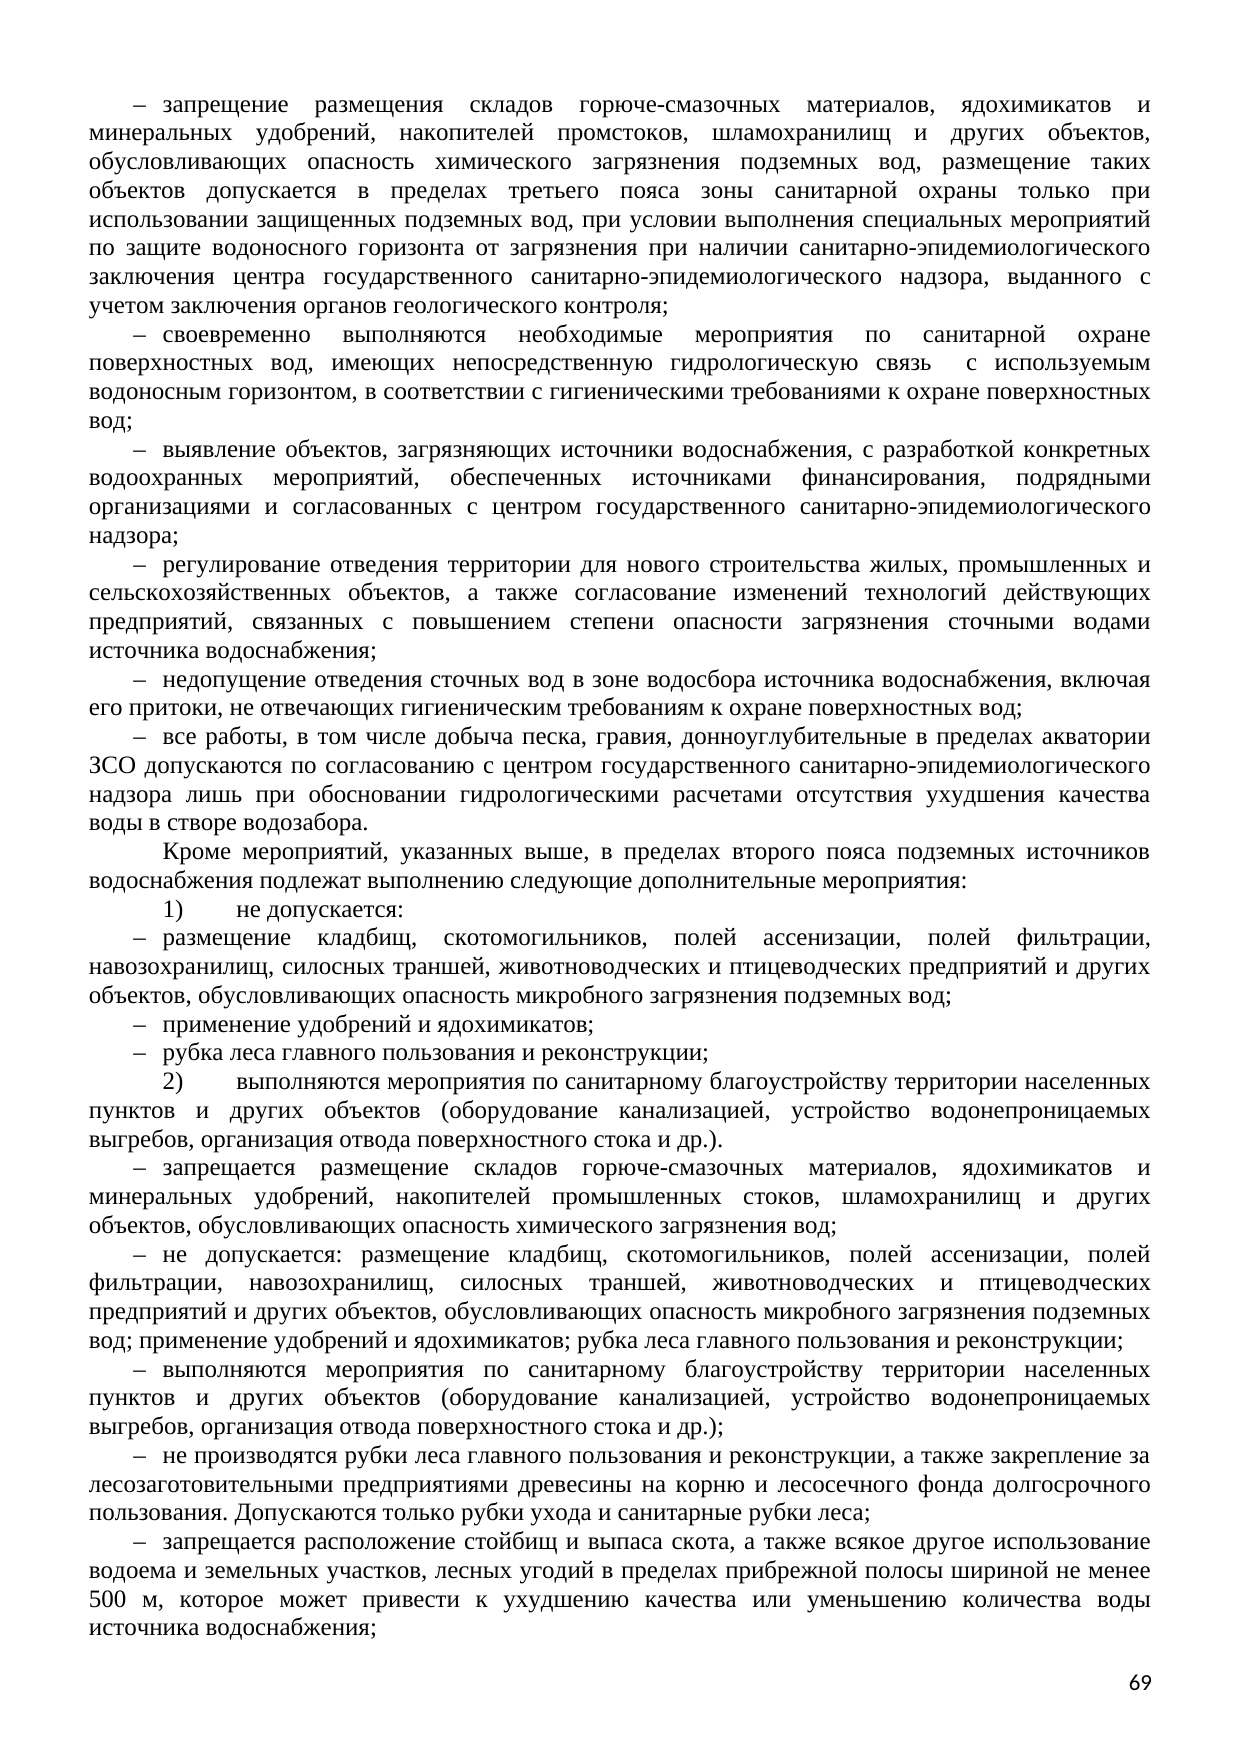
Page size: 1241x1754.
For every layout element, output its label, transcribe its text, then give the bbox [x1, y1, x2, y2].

text – запрещение размещения складов горюче-смазочных материалов, ядохимикатов и минеральных удобрений, накопителей промстоков, шламохранилищ и других объектов, обусловливающих опасность химического загрязнения подземных вод, размещение таких объектов допускается в пределах третьего пояса зоны санитарной охраны только при использовании защищенных подземных вод, при условии выполнения специальных мероприятий по защите водоносного горизонта от загрязнения при наличии санитарно-эпидемиологического заключения центра государственного санитарно-эпидемиологического надзора, выданного с учетом заключения органов геологического контроля; [89, 89, 1152, 319]
text – запрещается расположение стойбищ и выпаса скота, а также всякое другое использование водоема и земельных участков, лесных угодий в пределах прибрежной полосы шириной не менее 500 м, которое может привести к ухудшению качества или уменьшению количества воды источника водоснабжения; [89, 1526, 1152, 1641]
text – размещение кладбищ, скотомогильников, полей ассенизации, полей фильтрации, навозохранилищ, силосных траншей, животноводческих и птицеводческих предприятий и других объектов, обусловливающих опасность микробного загрязнения подземных вод; [89, 922, 1152, 1009]
text – не производятся рубки леса главного пользования и реконструкции, а также закрепление за лесозаготовительными предприятиями древесины на корню и лесосечного фонда долгосрочного пользования. Допускаются только рубки ухода и санитарные рубки леса; [89, 1440, 1152, 1526]
text – выявление объектов, загрязняющих источники водоснабжения, с разработкой конкретных водоохранных мероприятий, обеспеченных источниками финансирования, подрядными организациями и согласованных с центром государственного санитарно-эпидемиологического надзора; [89, 434, 1152, 549]
text – регулирование отведения территории для нового строительства жилых, промышленных и сельскохозяйственных объектов, а также согласование изменений технологий действующих предприятий, связанных с повышением степени опасности загрязнения сточными водами источника водоснабжения; [89, 549, 1152, 664]
text – не допускается: размещение кладбищ, скотомогильников, полей ассенизации, полей фильтрации, навозохранилищ, силосных траншей, животноводческих и птицеводческих предприятий и других объектов, обусловливающих опасность микробного загрязнения подземных вод; применение удобрений и ядохимикатов; рубка леса главного пользования и реконструкции; [89, 1239, 1152, 1354]
text – недопущение отведения сточных вод в зоне водосбора источника водоснабжения, включая его притоки, не отвечающих гигиеническим требованиям к охране поверхностных вод; [89, 664, 1152, 721]
text Кроме мероприятий, указанных выше, в пределах второго пояса подземных источников водоснабжения подлежат выполнению следующие дополнительные мероприятия: [89, 836, 1152, 894]
text 1) не допускается: [89, 894, 1152, 922]
text – рубка леса главного пользования и реконструкции; [89, 1037, 1152, 1066]
text – выполняются мероприятия по санитарному благоустройству территории населенных пунктов и других объектов (оборудование канализацией, устройство водонепроницаемых выгребов, организация отвода поверхностного стока и др.); [89, 1354, 1152, 1440]
text – все работы, в том числе добыча песка, гравия, донноуглубительные в пределах акватории ЗСО допускаются по согласованию с центром государственного санитарно-эпидемиологического надзора лишь при обосновании гидрологическими расчетами отсутствия ухудшения качества воды в створе водозабора. [89, 721, 1152, 836]
text – своевременно выполняются необходимые мероприятия по санитарной охране поверхностных вод, имеющих непосредственную гидрологическую связь с используемым водоносным горизонтом, в соответствии с гигиеническими требованиями к охране поверхностных вод; [89, 319, 1152, 434]
text 2) выполняются мероприятия по санитарному благоустройству территории населенных пунктов и других объектов (оборудование канализацией, устройство водонепроницаемых выгребов, организация отвода поверхностного стока и др.). [89, 1066, 1152, 1152]
text – запрещается размещение складов горюче-смазочных материалов, ядохимикатов и минеральных удобрений, накопителей промышленных стоков, шламохранилищ и других объектов, обусловливающих опасность химического загрязнения вод; [89, 1152, 1152, 1239]
text – применение удобрений и ядохимикатов; [89, 1009, 1152, 1037]
